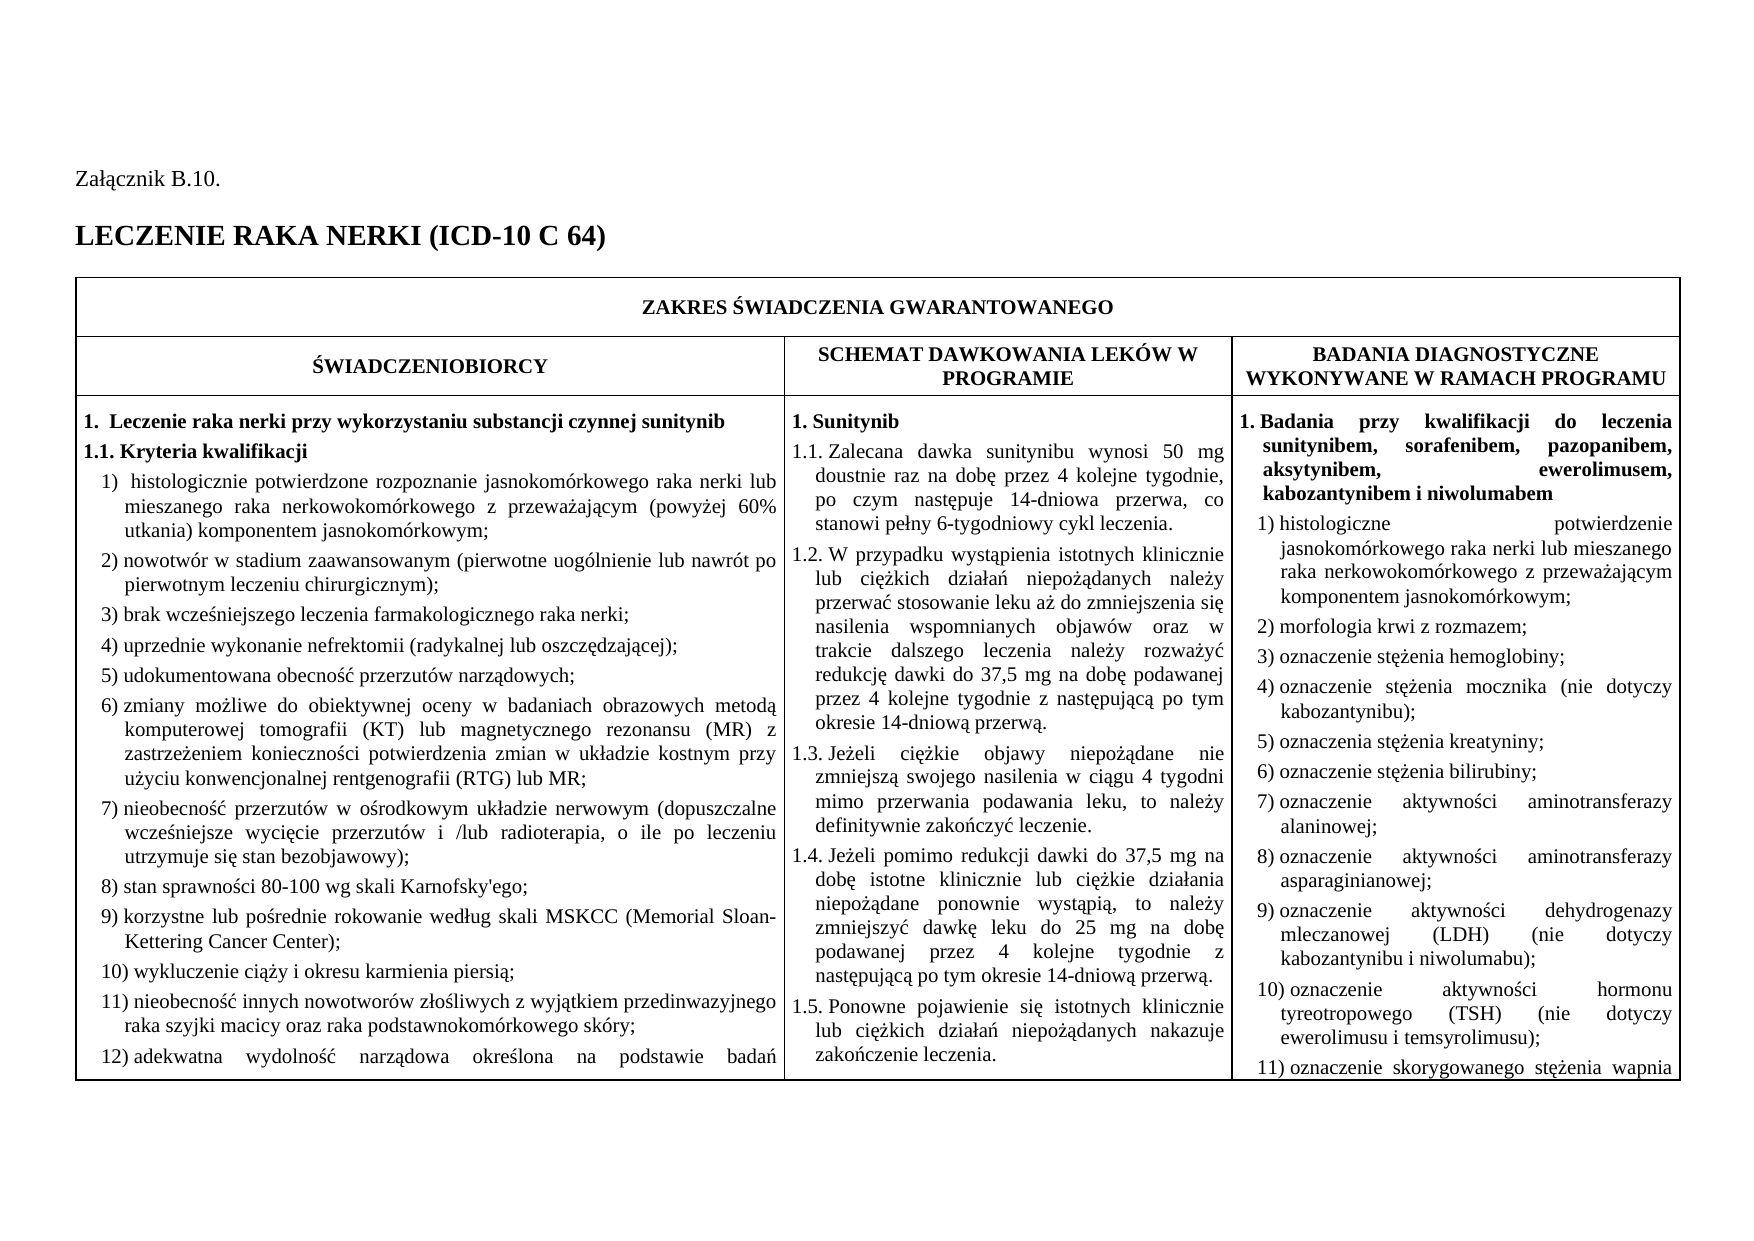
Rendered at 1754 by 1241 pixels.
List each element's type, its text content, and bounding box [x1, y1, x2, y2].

table_cell SCHEMAT DAWKOWANIA LEKÓW W PROGRAMIE [785, 337, 1231, 395]
table_cell BADANIA DIAGNOSTYCZNE WYKONYWANE W RAMACH PROGRAMU [1233, 337, 1679, 395]
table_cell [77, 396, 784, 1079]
table_cell ŚWIADCZENIOBIORCY [77, 337, 784, 395]
text LECZENIE RAKA NERKI (ICD-10 C 64) [75, 218, 1679, 252]
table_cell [1233, 396, 1679, 1079]
text Załącznik B.10. [75, 165, 1679, 192]
table_header ZAKRES ŚWIADCZENIA GWARANTOWANEGO [77, 278, 1679, 336]
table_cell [785, 396, 1231, 1079]
